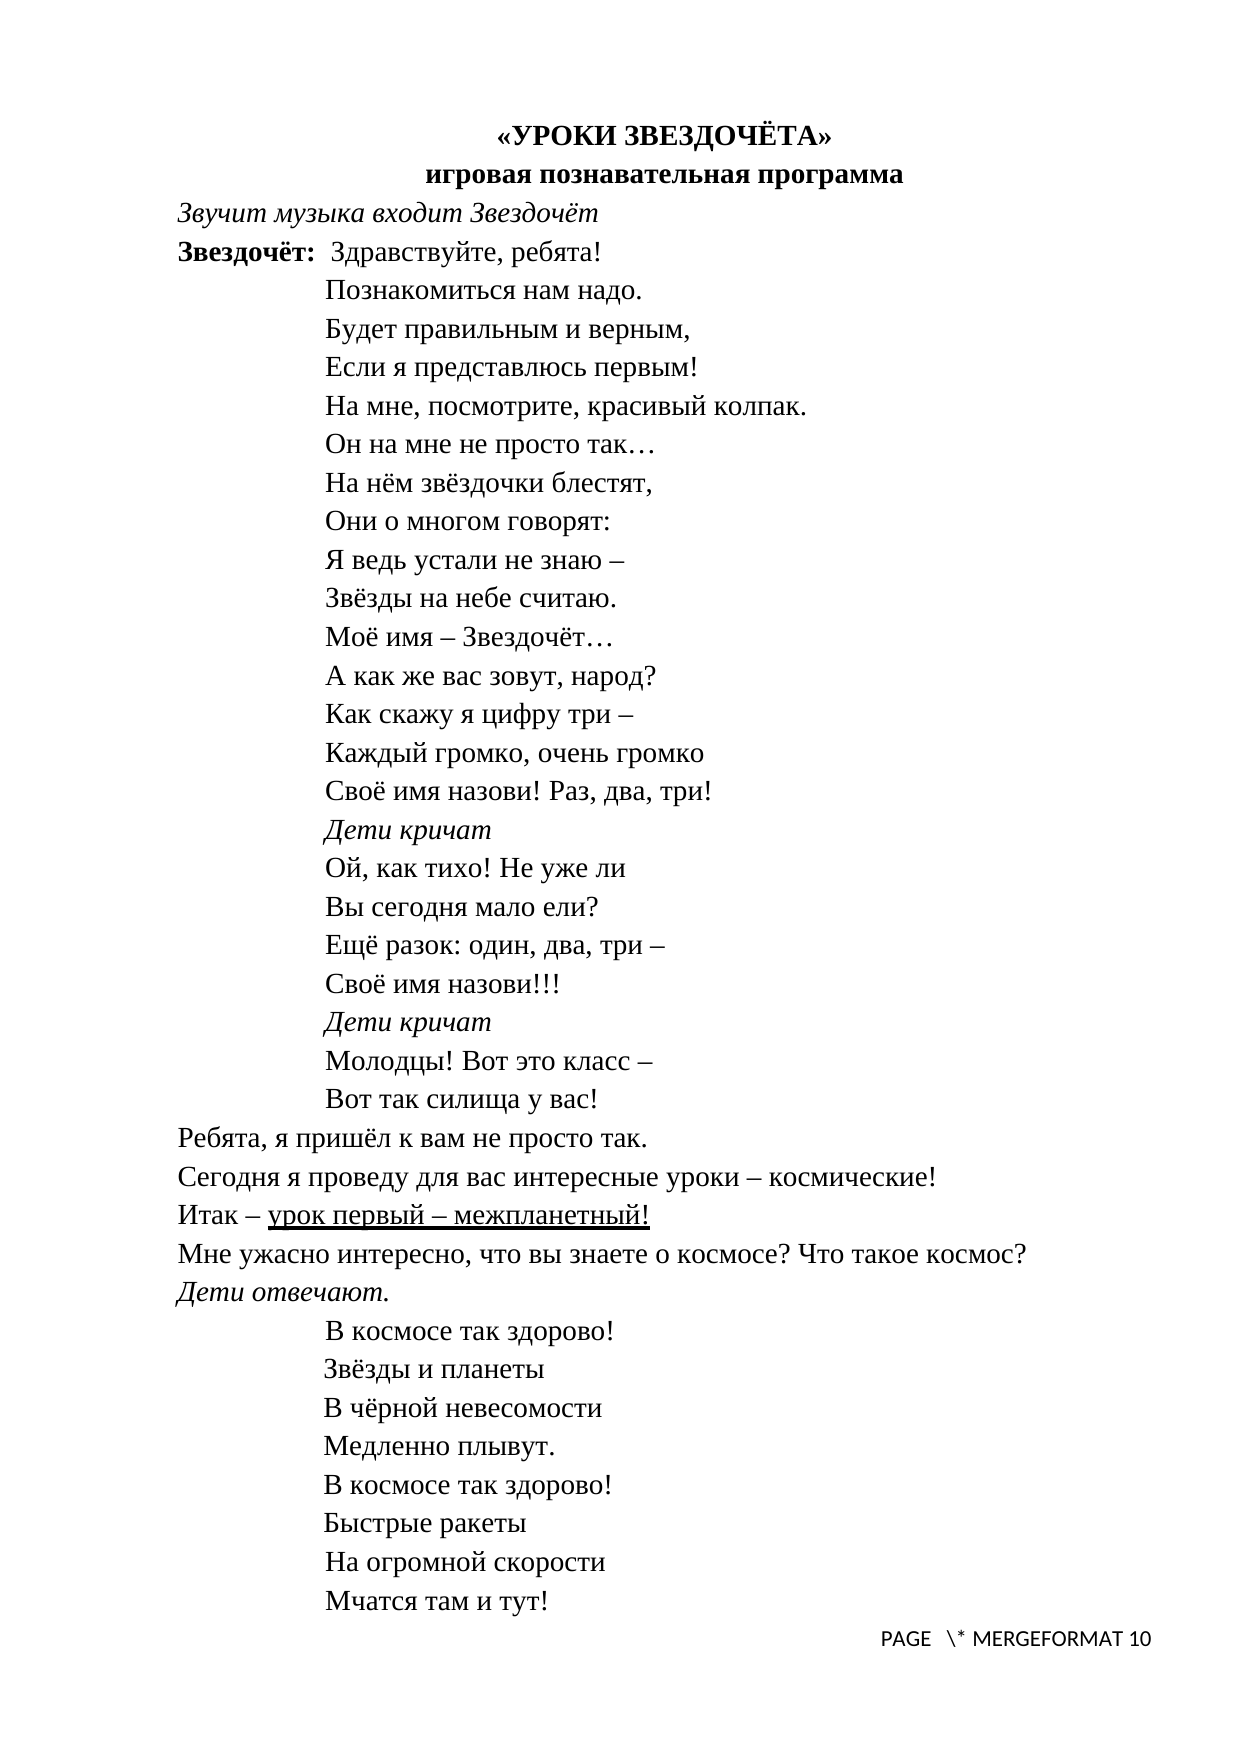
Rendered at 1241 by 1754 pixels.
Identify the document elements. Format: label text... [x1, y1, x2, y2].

text Ещё разок: один, два, три – [177, 927, 1152, 961]
text А как же вас зовут, народ? [177, 658, 1152, 691]
text Дети отвечают. [177, 1274, 1152, 1308]
text Они о многом говорят: [177, 503, 1152, 537]
text В космосе так здорово! [177, 1313, 1152, 1346]
text На огромной скорости [177, 1544, 1152, 1578]
text Моё имя – Звездочёт… [177, 619, 1152, 653]
text Вот так силища у вас! [177, 1082, 1152, 1115]
text Будет правильным и верным, [177, 311, 1152, 344]
text В космосе так здорово! [177, 1467, 1152, 1501]
text Как скажу я цифру три – [177, 696, 1152, 730]
text Если я представлюсь первым! [177, 349, 1152, 383]
text Звёзды на небе считаю. [177, 581, 1152, 614]
text Звучит музыка входит Звездочёт [177, 195, 1152, 229]
text Быстрые ракеты [177, 1506, 1152, 1539]
text Мне ужасно интересно, что вы знаете о космосе? Что такое космос? [177, 1236, 1152, 1269]
text Медленно плывут. [177, 1428, 1152, 1462]
text Вы сегодня мало ели? [177, 889, 1152, 922]
text Звёзды и планеты [177, 1351, 1152, 1385]
text Каждый громко, очень громко [177, 735, 1152, 768]
text игровая познавательная программа [177, 157, 1152, 190]
text Своё имя назови!!! [177, 966, 1152, 999]
text Мчатся там и тут! [177, 1583, 1152, 1616]
text Сегодня я проведу для вас интересные уроки – космические! [177, 1159, 1152, 1192]
text Дети кричат [177, 1004, 1152, 1038]
text «УРОКИ ЗВЕЗДОЧЁТА» [177, 118, 1152, 152]
text Звездочёт: Здравствуйте, ребята! [177, 234, 1152, 267]
text Своё имя назови! Раз, два, три! [177, 773, 1152, 807]
text В чёрной невесомости [177, 1390, 1152, 1423]
text Познакомиться нам надо. [177, 272, 1152, 306]
text На мне, посмотрите, красивый колпак. [177, 388, 1152, 421]
text Я ведь устали не знаю – [177, 542, 1152, 576]
text На нём звёздочки блестят, [177, 465, 1152, 498]
text Ребята, я пришёл к вам не просто так. [177, 1120, 1152, 1154]
text Он на мне не просто так… [177, 426, 1152, 460]
text Дети кричат [177, 812, 1152, 845]
text Молодцы! Вот это класс – [177, 1043, 1152, 1077]
text Итак – урок первый – межпланетный! [177, 1197, 1152, 1231]
text Ой, как тихо! Не уже ли [177, 850, 1152, 884]
